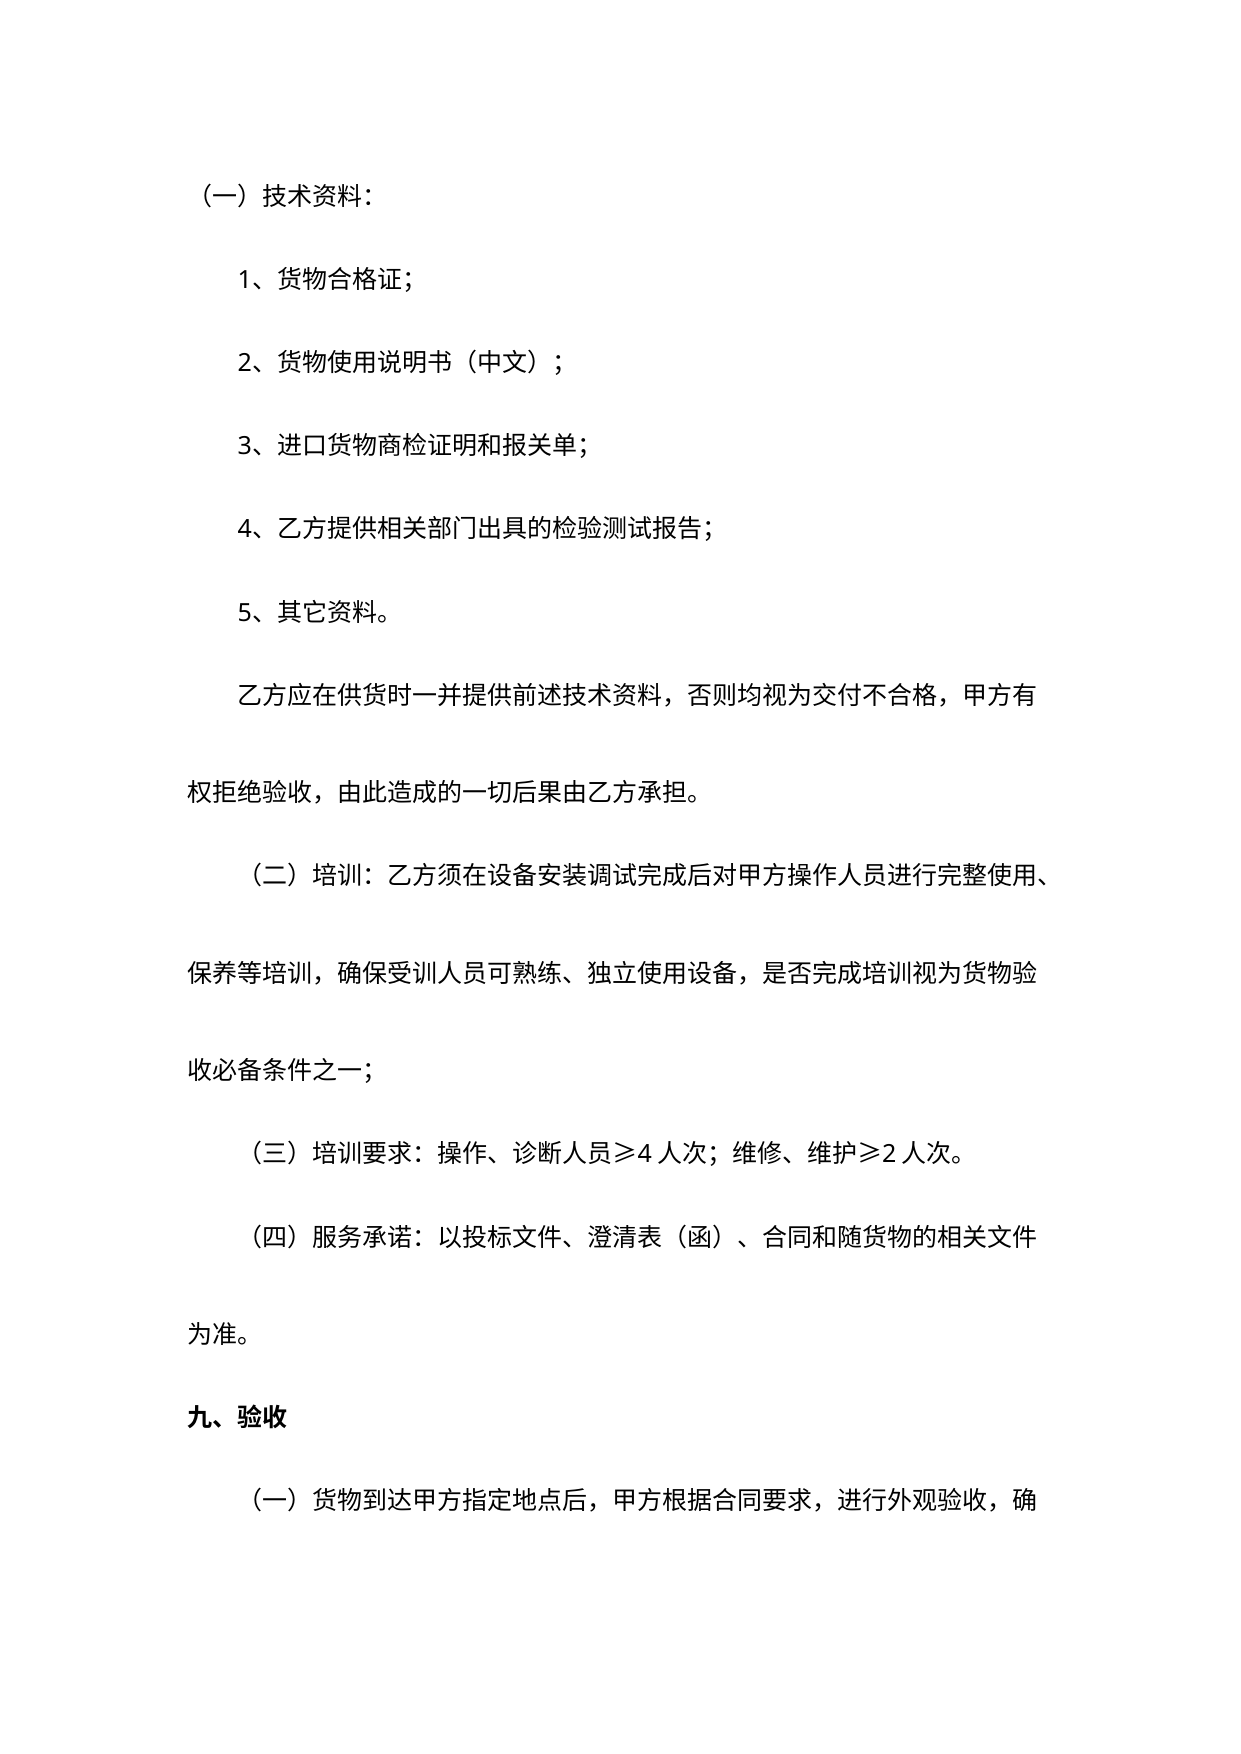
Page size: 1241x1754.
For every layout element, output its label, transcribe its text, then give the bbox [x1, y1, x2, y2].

text （四）服务承诺：以投标文件、澄清表（函）、合同和随货物的相关文件为准。 [187, 1203, 1053, 1365]
text 4、乙方提供相关部门出具的检验测试报告； [187, 494, 1053, 559]
text 乙方应在供货时一并提供前述技术资料，否则均视为交付不合格，甲方有权拒绝验收，由此造成的一切后果由乙方承担。 [187, 661, 1053, 823]
text 九、验收 [187, 1383, 1053, 1448]
text 2、货物使用说明书（中文）； [187, 328, 1053, 393]
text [187, 1466, 1053, 1531]
text 3、进口货物商检证明和报关单； [187, 411, 1053, 476]
text 1、货物合格证； [187, 245, 1053, 310]
text 5、其它资料。 [187, 578, 1053, 643]
text （三）培训要求：操作、诊断人员≥4人次；维修、维护≥2人次。 [187, 1119, 1053, 1184]
text （一）技术资料： [187, 162, 1053, 227]
list 培训：乙方须在设备安装调试完成后对甲方操作人员进行完整使用、保养等培训，确保受训人员可熟练、独立使用设备，是否完成培训视为货物验收必备条件之一； [187, 841, 1053, 1101]
